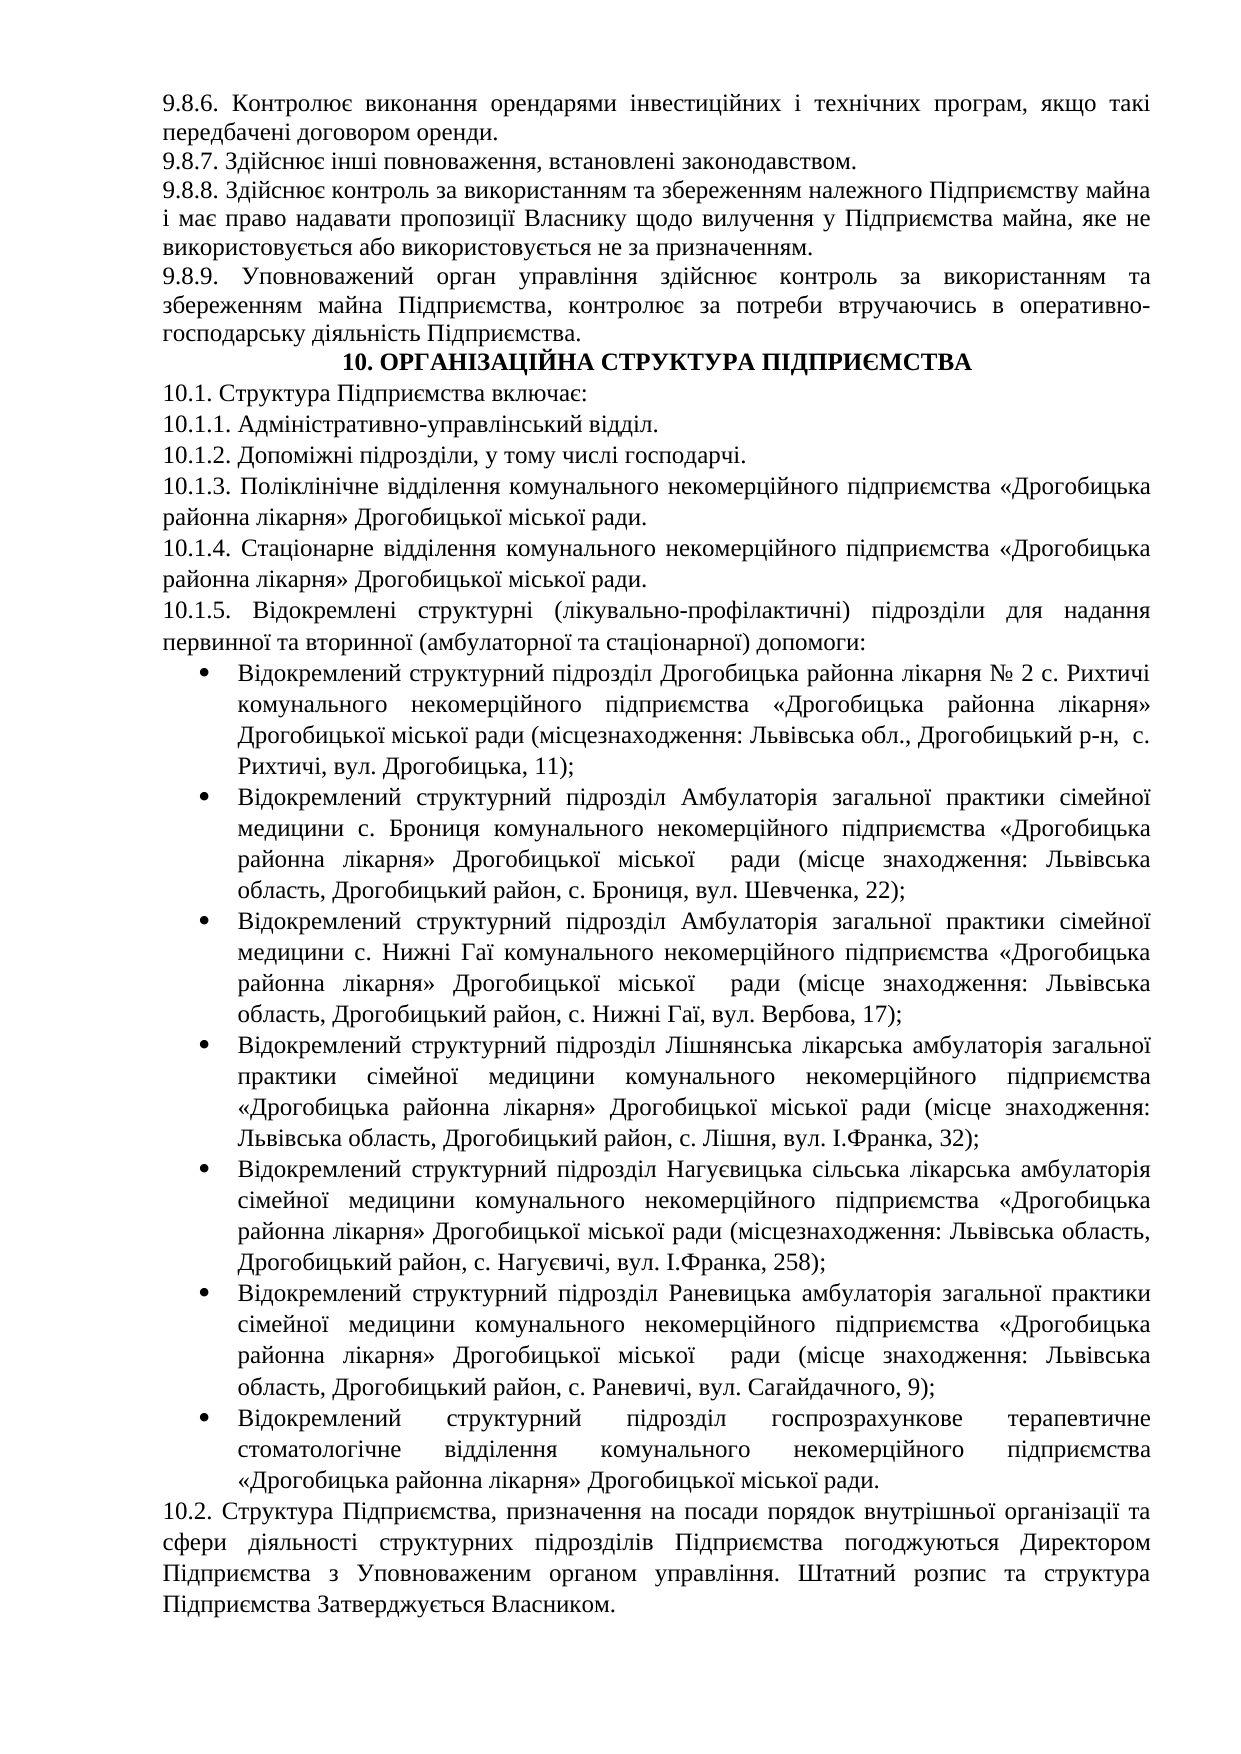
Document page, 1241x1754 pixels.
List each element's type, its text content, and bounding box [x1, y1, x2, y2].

text 10.1. Структура Підприємства включає: [162, 378, 1152, 407]
text 9.8.9. Уповноважений орган управління здійснює контроль за використанням та збереженням майна Підприємства, контролює за потреби втручаючись в оперативно-господарську діяльність Підприємства. [162, 261, 1152, 347]
text 9.8.7. Здійснює інші повноваження, встановлені законодавством. [162, 146, 1152, 175]
list Відокремлений структурний підрозділ Амбулаторія загальної практики сімейної медицини с. Нижні Гаї комунального некомерційного підприємства «Дрогобицька районна лікарня» Дрогобицької міської ради (місце знаходження: Львівська область, Дрогобицький район, с. Нижні Гаї, вул. Вербова, 17); [200, 906, 1152, 1028]
text 10.1.2. Допоміжні підрозділи, у тому числі господарчі. [162, 440, 1152, 469]
list Відокремлений структурний підрозділ Дрогобицька районна лікарня № 2 с. Рихтичі комунального некомерційного підприємства «Дрогобицька районна лікарня» Дрогобицької міської ради (місцезнаходження: Львівська обл., Дрогобицький р-н, с. Рихтичі, вул. Дрогобицька, 11); [200, 658, 1152, 779]
text 10.1.1. Адміністративно-управлінський відділ. [162, 409, 1152, 438]
list Відокремлений структурний підрозділ Раневицька амбулаторія загальної практики сімейної медицини комунального некомерційного підприємства «Дрогобицька районна лікарня» Дрогобицької міської ради (місце знаходження: Львівська область, Дрогобицький район, с. Раневичі, вул. Сагайдачного, 9); [200, 1278, 1152, 1400]
text 10.1.3. Поліклінічне відділення комунального некомерційного підприємства «Дрогобицька районна лікарня» Дрогобицької міської ради. [162, 471, 1152, 531]
list Відокремлений структурний підрозділ госпрозрахункове терапевтичне стоматологічне відділення комунального некомерційного підприємства «Дрогобицька районна лікарня» Дрогобицької міської ради. [200, 1403, 1152, 1493]
text 10. ОРГАНІЗАЦІЙНА СТРУКТУРА ПІДПРИЄМСТВА [162, 347, 1152, 376]
text 10.1.5. Відокремлені структурні (лікувально-профілактичні) підрозділи для надання первинної та вторинної (амбулаторної та стаціонарної) допомоги: [162, 596, 1152, 655]
list Відокремлений структурний підрозділ Нагуєвицька сільська лікарська амбулаторія сімейної медицини комунального некомерційного підприємства «Дрогобицька районна лікарня» Дрогобицької міської ради (місцезнаходження: Львівська область, Дрогобицький район, с. Нагуєвичі, вул. І.Франка, 258); [200, 1154, 1152, 1276]
text 10.1.4. Стаціонарне відділення комунального некомерційного підприємства «Дрогобицька районна лікарня» Дрогобицької міської ради. [162, 533, 1152, 593]
text 9.8.8. Здійснює контроль за використанням та збереженням належного Підприємству майна і має право надавати пропозиції Власнику щодо вилучення у Підприємства майна, яке не використовується або використовується не за призначенням. [162, 175, 1152, 261]
list Відокремлений структурний підрозділ Амбулаторія загальної практики сімейної медицини с. Брониця комунального некомерційного підприємства «Дрогобицька районна лікарня» Дрогобицької міської ради (місце знаходження: Львівська область, Дрогобицький район, с. Брониця, вул. Шевченка, 22); [200, 782, 1152, 904]
text 9.8.6. Контролює виконання орендарями інвестиційних і технічних програм, якщо такі передбачені договором оренди. [162, 88, 1152, 146]
text 10.2. Структура Підприємства, призначення на посади порядок внутрішньої організації та сфери діяльності структурних підрозділів Підприємства погоджуються Директором Підприємства з Уповноваженим органом управління. Штатний розпис та структура Підприємства Затверджується Власником. [162, 1496, 1152, 1618]
list Відокремлений структурний підрозділ Лішнянська лікарська амбулаторія загальної практики сімейної медицини комунального некомерційного підприємства «Дрогобицька районна лікарня» Дрогобицької міської ради (місце знаходження: Львівська область, Дрогобицький район, с. Лішня, вул. І.Франка, 32); [200, 1030, 1152, 1152]
